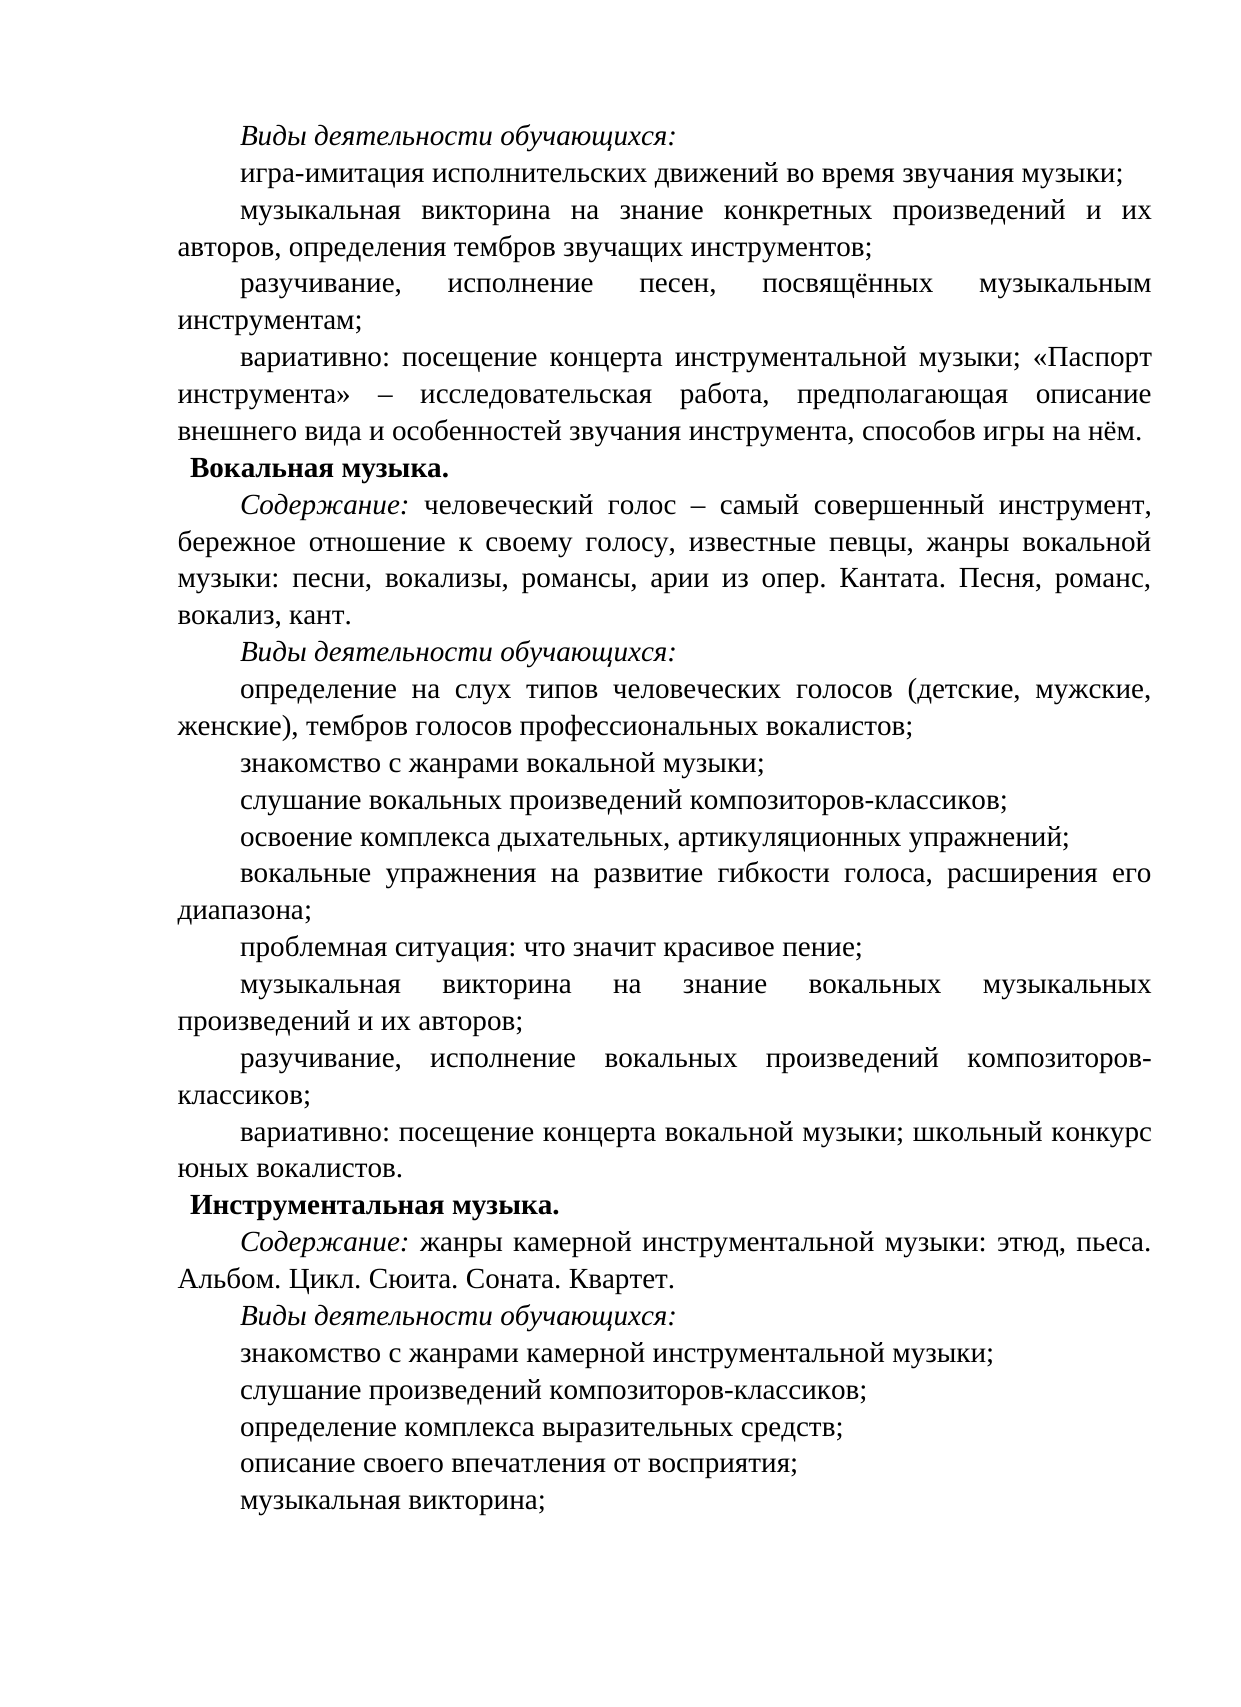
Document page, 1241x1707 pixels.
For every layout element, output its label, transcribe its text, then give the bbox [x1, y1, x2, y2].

text разучивание, исполнение вокальных произведений композиторов-классиков; [177, 1040, 1152, 1110]
text Виды деятельности обучающихся: [177, 634, 1152, 668]
text Инструментальная музыка. [190, 1187, 1152, 1221]
text определение на слух типов человеческих голосов (детские, мужские, женские), тембров голосов профессиональных вокалистов; [177, 671, 1152, 742]
text вокальные упражнения на развитие гибкости голоса, расширения его диапазона; [177, 856, 1152, 926]
text Виды деятельности обучающихся: [177, 1298, 1152, 1332]
text игра-имитация исполнительских движений во время звучания музыки; [177, 155, 1152, 188]
text проблемная ситуация: что значит красивое пение; [177, 929, 1152, 963]
text музыкальная викторина; [177, 1482, 1152, 1516]
text Содержание: человеческий голос – самый совершенный инструмент, бережное отношение к своему голосу, известные певцы, жанры вокальной музыки: песни, вокализы, романсы, арии из опер. Кантата. Песня, романс, вокализ, кант. [177, 487, 1152, 631]
text вариативно: посещение концерта инструментальной музыки; «Паспорт инструмента» – исследовательская работа, предполагающая описание внешнего вида и особенностей звучания инструмента, способов игры на нём. [177, 339, 1152, 447]
text музыкальная викторина на знание вокальных музыкальных произведений и их авторов; [177, 966, 1152, 1037]
text Виды деятельности обучающихся: [177, 118, 1152, 152]
text определение комплекса выразительных средств; [177, 1409, 1152, 1442]
text разучивание, исполнение песен, посвящённых музыкальным инструментам; [177, 266, 1152, 336]
text слушание произведений композиторов-классиков; [177, 1372, 1152, 1405]
text слушание вокальных произведений композиторов-классиков; [177, 782, 1152, 815]
text Содержание: жанры камерной инструментальной музыки: этюд, пьеса. Альбом. Цикл. Сюита. Соната. Квартет. [177, 1224, 1152, 1295]
text вариативно: посещение концерта вокальной музыки; школьный конкурс юных вокалистов. [177, 1114, 1152, 1184]
text Вокальная музыка. [190, 450, 1152, 483]
text знакомство с жанрами вокальной музыки; [177, 745, 1152, 778]
text освоение комплекса дыхательных, артикуляционных упражнений; [177, 819, 1152, 852]
text знакомство с жанрами камерной инструментальной музыки; [177, 1335, 1152, 1368]
text музыкальная викторина на знание конкретных произведений и их авторов, определения тембров звучащих инструментов; [177, 192, 1152, 262]
text описание своего впечатления от восприятия; [177, 1446, 1152, 1479]
